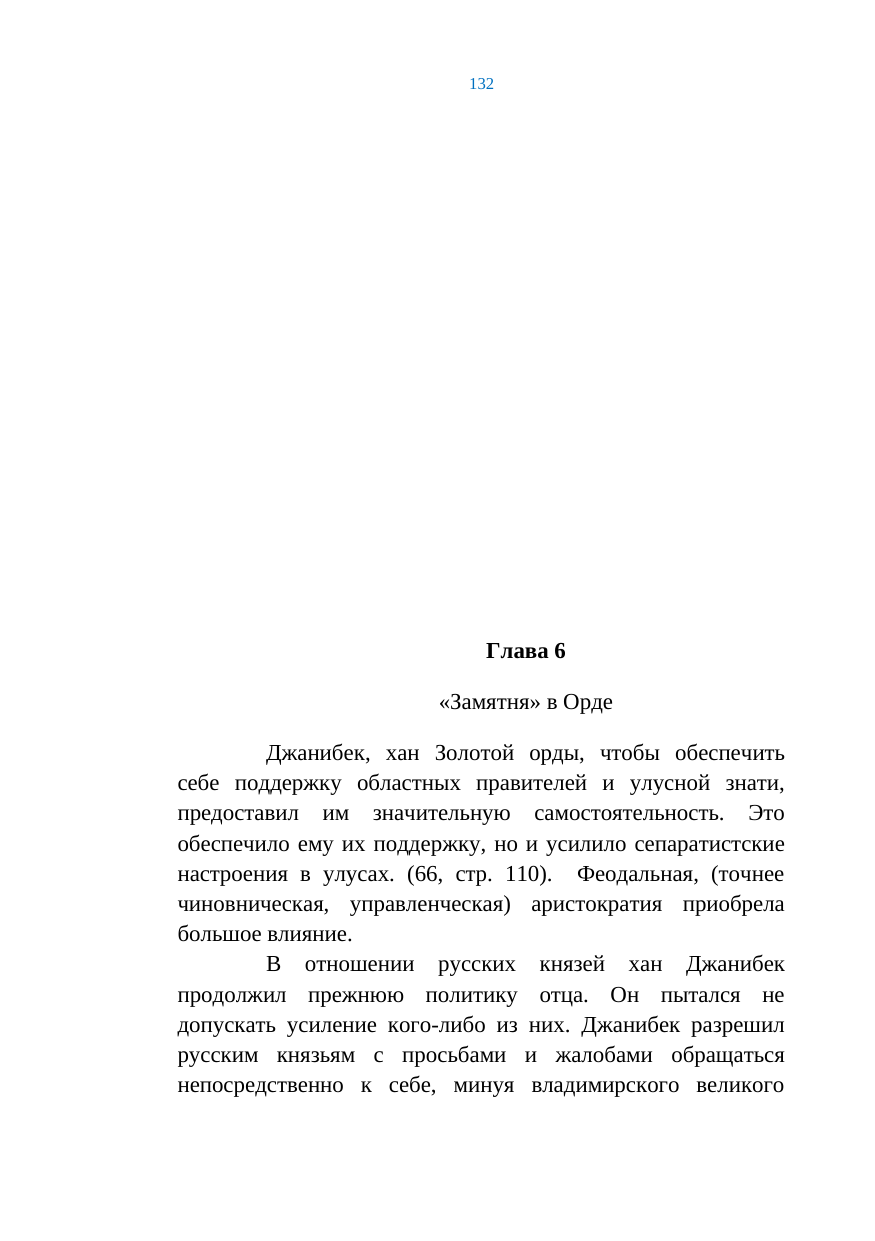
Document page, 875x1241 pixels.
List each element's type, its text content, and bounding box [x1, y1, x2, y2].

text Глава 6 [177, 637, 786, 663]
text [177, 951, 786, 1098]
text Джанибек, хан Золотой орды, чтобы обеспечить себе поддержку областных правителей и улусной знати, предоставил им значительную самостоятельность. Это обеспечило ему их поддержку, но и усилило сепаратистские настроения в улусах. (66, стр. 110). Феодальная, (точнее чиновническая, управленческая) аристократия приобрела большое влияние. [177, 739, 786, 947]
text «Замятня» в Орде [177, 688, 786, 714]
